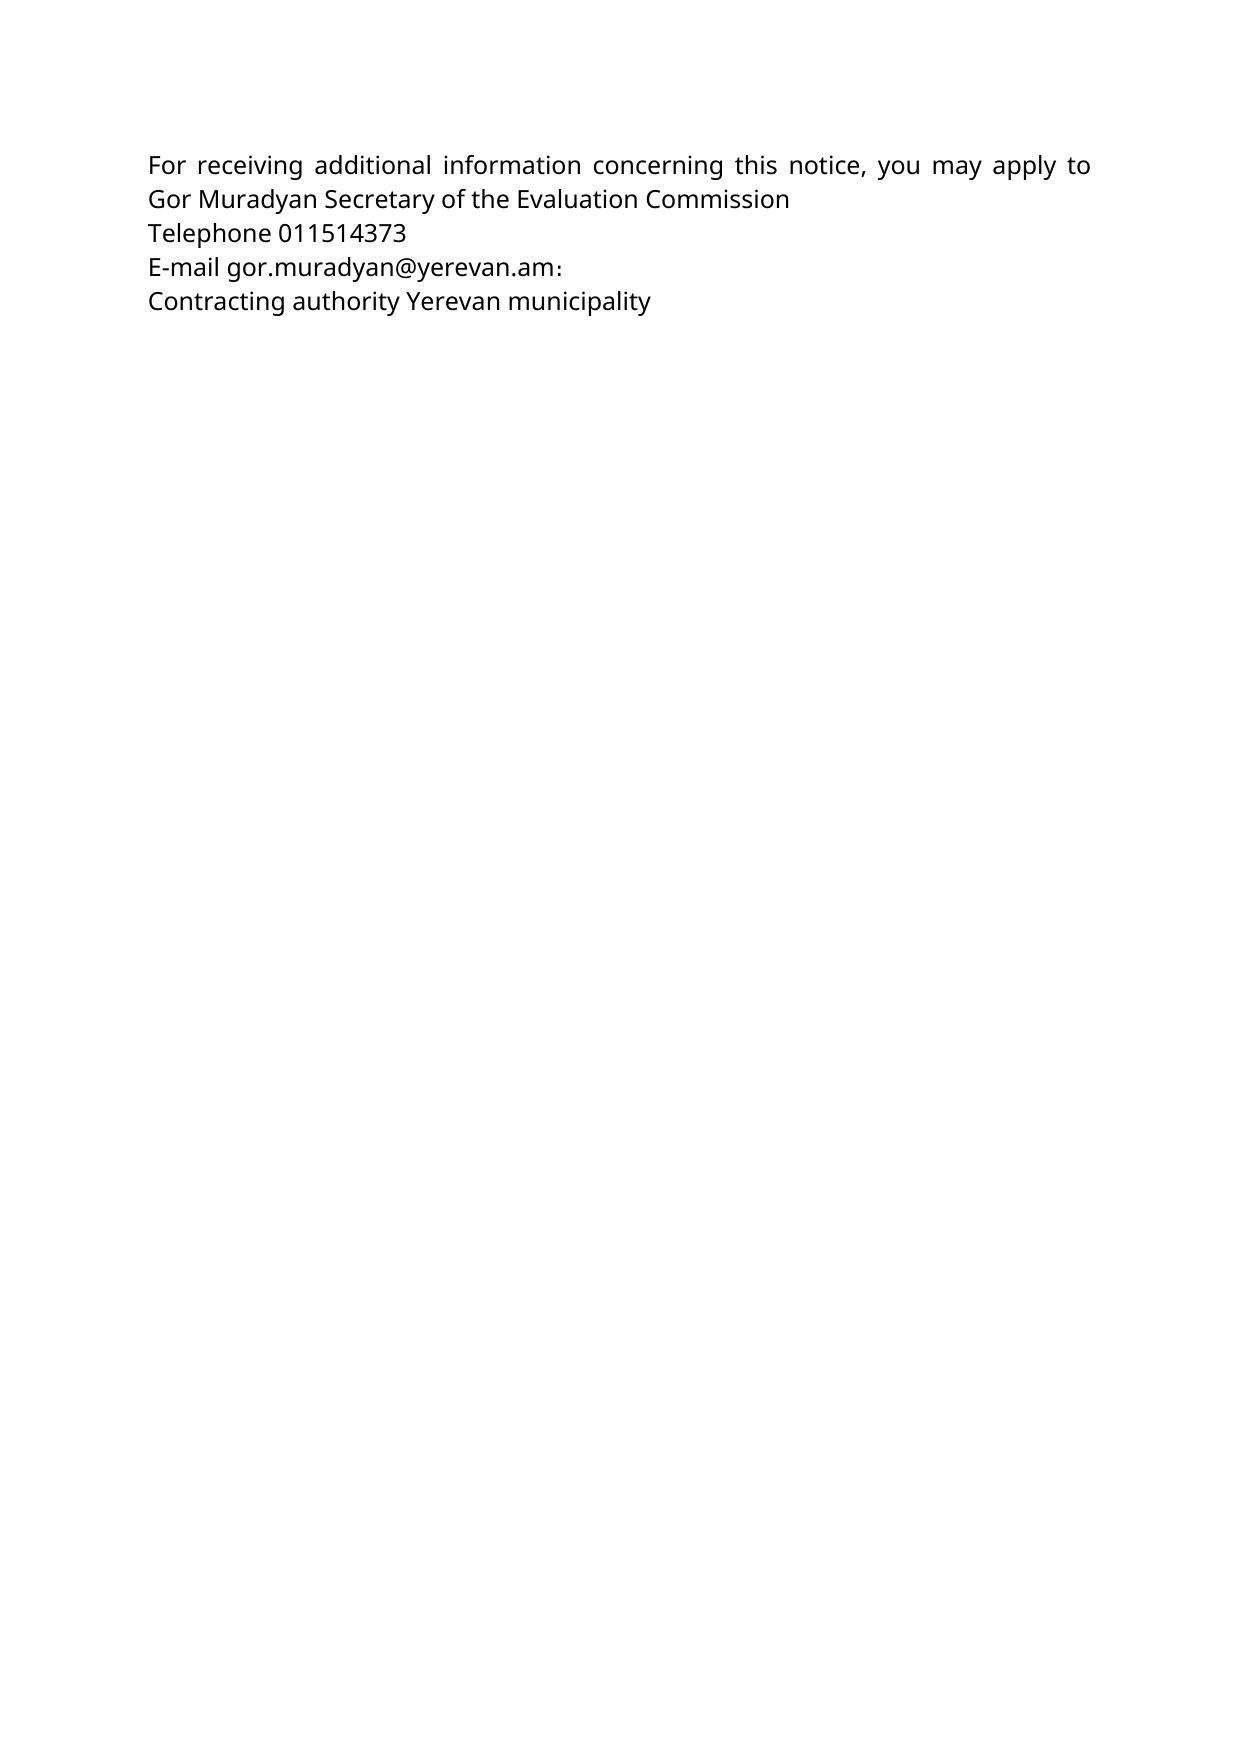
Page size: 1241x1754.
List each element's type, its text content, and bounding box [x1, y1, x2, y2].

text Telephone 011514373 [148, 216, 1092, 250]
text For receiving additional information concerning this notice, you may apply to Gor Muradyan Secretary of the Evaluation Commission [148, 148, 1092, 216]
text Contracting authority Yerevan municipality [148, 284, 1092, 318]
text E-mail gor.muradyan@yerevan.am։ [148, 250, 1092, 284]
